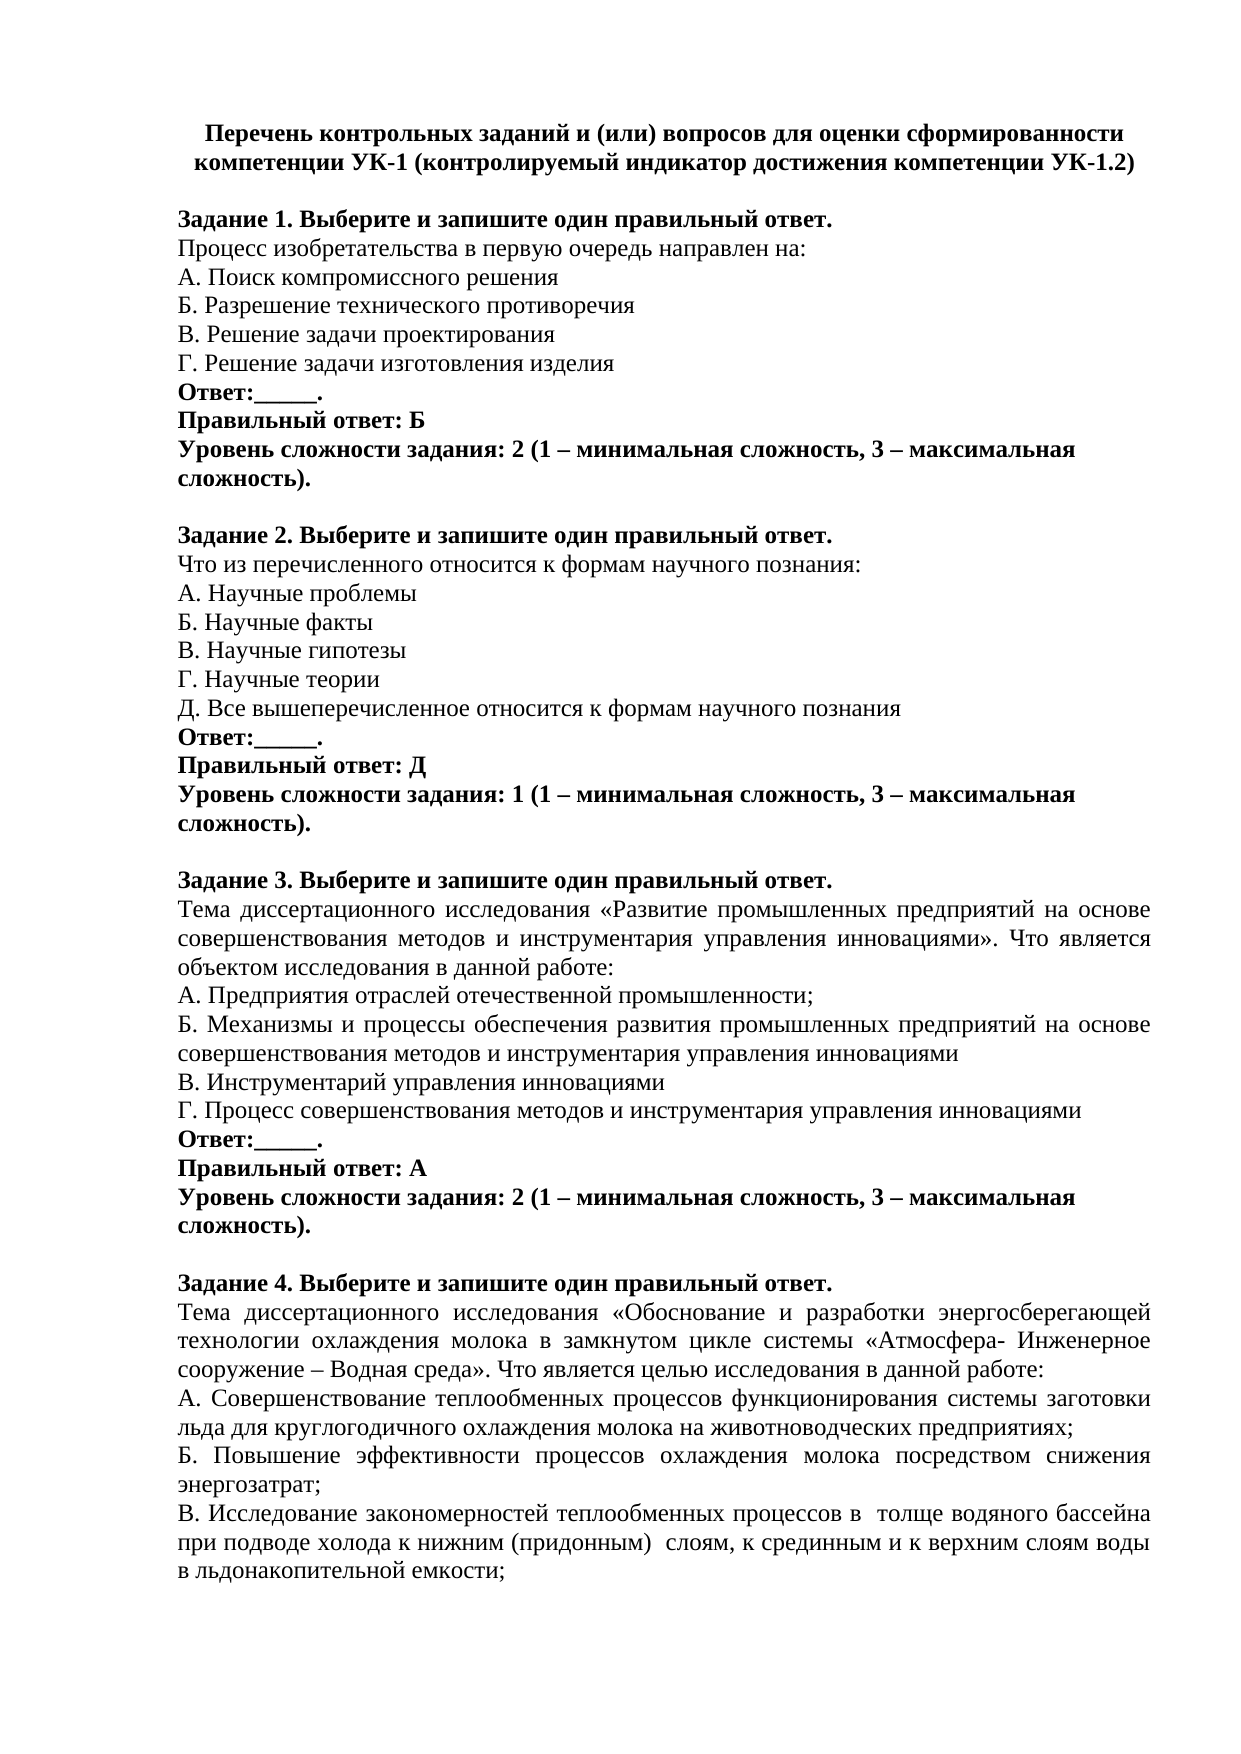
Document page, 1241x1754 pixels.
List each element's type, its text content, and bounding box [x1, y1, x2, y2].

text Задание 4. Выберите и запишите один правильный ответ. [177, 1268, 1152, 1297]
text Тема диссертационного исследования «Обоснование и разработки энергосберегающей технологии охлаждения молока в замкнутом цикле системы «Атмосфера- Инженерное сооружение – Водная среда». Что является целью исследования в данной работе: [177, 1297, 1152, 1383]
text Уровень сложности задания: 2 (1 – минимальная сложность, 3 – максимальная сложность). [177, 434, 1152, 492]
text Задание 1. Выберите и запишите один правильный ответ. [177, 204, 1152, 233]
text Б. Повышение эффективности процессов охлаждения молока посредством снижения энергозатрат; [177, 1441, 1152, 1498]
text Б. Научные факты [177, 607, 1152, 636]
text Задание 2. Выберите и запишите один правильный ответ. [177, 521, 1152, 549]
text Ответ:_____. [177, 377, 1152, 406]
text Г. Решение задачи изготовления изделия [177, 348, 1152, 377]
text В. Инструментарий управления инновациями [177, 1067, 1152, 1096]
text Б. Механизмы и процессы обеспечения развития промышленных предприятий на основе совершенствования методов и инструментария управления инновациями [177, 1009, 1152, 1067]
text Г. Научные теории [177, 664, 1152, 693]
text Процесс изобретательства в первую очередь направлен на: [177, 233, 1152, 262]
text Г. Процесс совершенствования методов и инструментария управления инновациями [177, 1096, 1152, 1124]
text Ответ:_____. [177, 1124, 1152, 1153]
text Уровень сложности задания: 2 (1 – минимальная сложность, 3 – максимальная сложность). [177, 1182, 1152, 1239]
text Тема диссертационного исследования «Развитие промышленных предприятий на основе совершенствования методов и инструментария управления инновациями». Что является объектом исследования в данной работе: [177, 894, 1152, 981]
text Ответ:_____. [177, 722, 1152, 751]
text В. Научные гипотезы [177, 636, 1152, 664]
text Задание 3. Выберите и запишите один правильный ответ. [177, 866, 1152, 894]
text Б. Разрешение технического противоречия [177, 291, 1152, 319]
text А. Предприятия отраслей отечественной промышленности; [177, 981, 1152, 1009]
text Уровень сложности задания: 1 (1 – минимальная сложность, 3 – максимальная сложность). [177, 779, 1152, 837]
text А. Поиск компромиссного решения [177, 262, 1152, 291]
text А. Совершенствование теплообменных процессов функционирования системы заготовки льда для круглогодичного охлаждения молока на животноводческих предприятиях; [177, 1383, 1152, 1441]
text Перечень контрольных заданий и (или) вопросов для оценки сформированности компетенции УК-1 (контролируемый индикатор достижения компетенции УК-1.2) [177, 118, 1152, 176]
text Правильный ответ: Б [177, 406, 1152, 434]
text В. Решение задачи проектирования [177, 319, 1152, 348]
text Правильный ответ: Д [177, 751, 1152, 779]
text Правильный ответ: А [177, 1153, 1152, 1182]
text А. Научные проблемы [177, 578, 1152, 607]
text Что из перечисленного относится к формам научного познания: [177, 549, 1152, 578]
text Д. Все вышеперечисленное относится к формам научного познания [177, 693, 1152, 722]
text В. Исследование закономерностей теплообменных процессов в толще водяного бассейна при подводе холода к нижним (придонным) слоям, к срединным и к верхним слоям воды в льдонакопительной емкости; [177, 1498, 1152, 1584]
